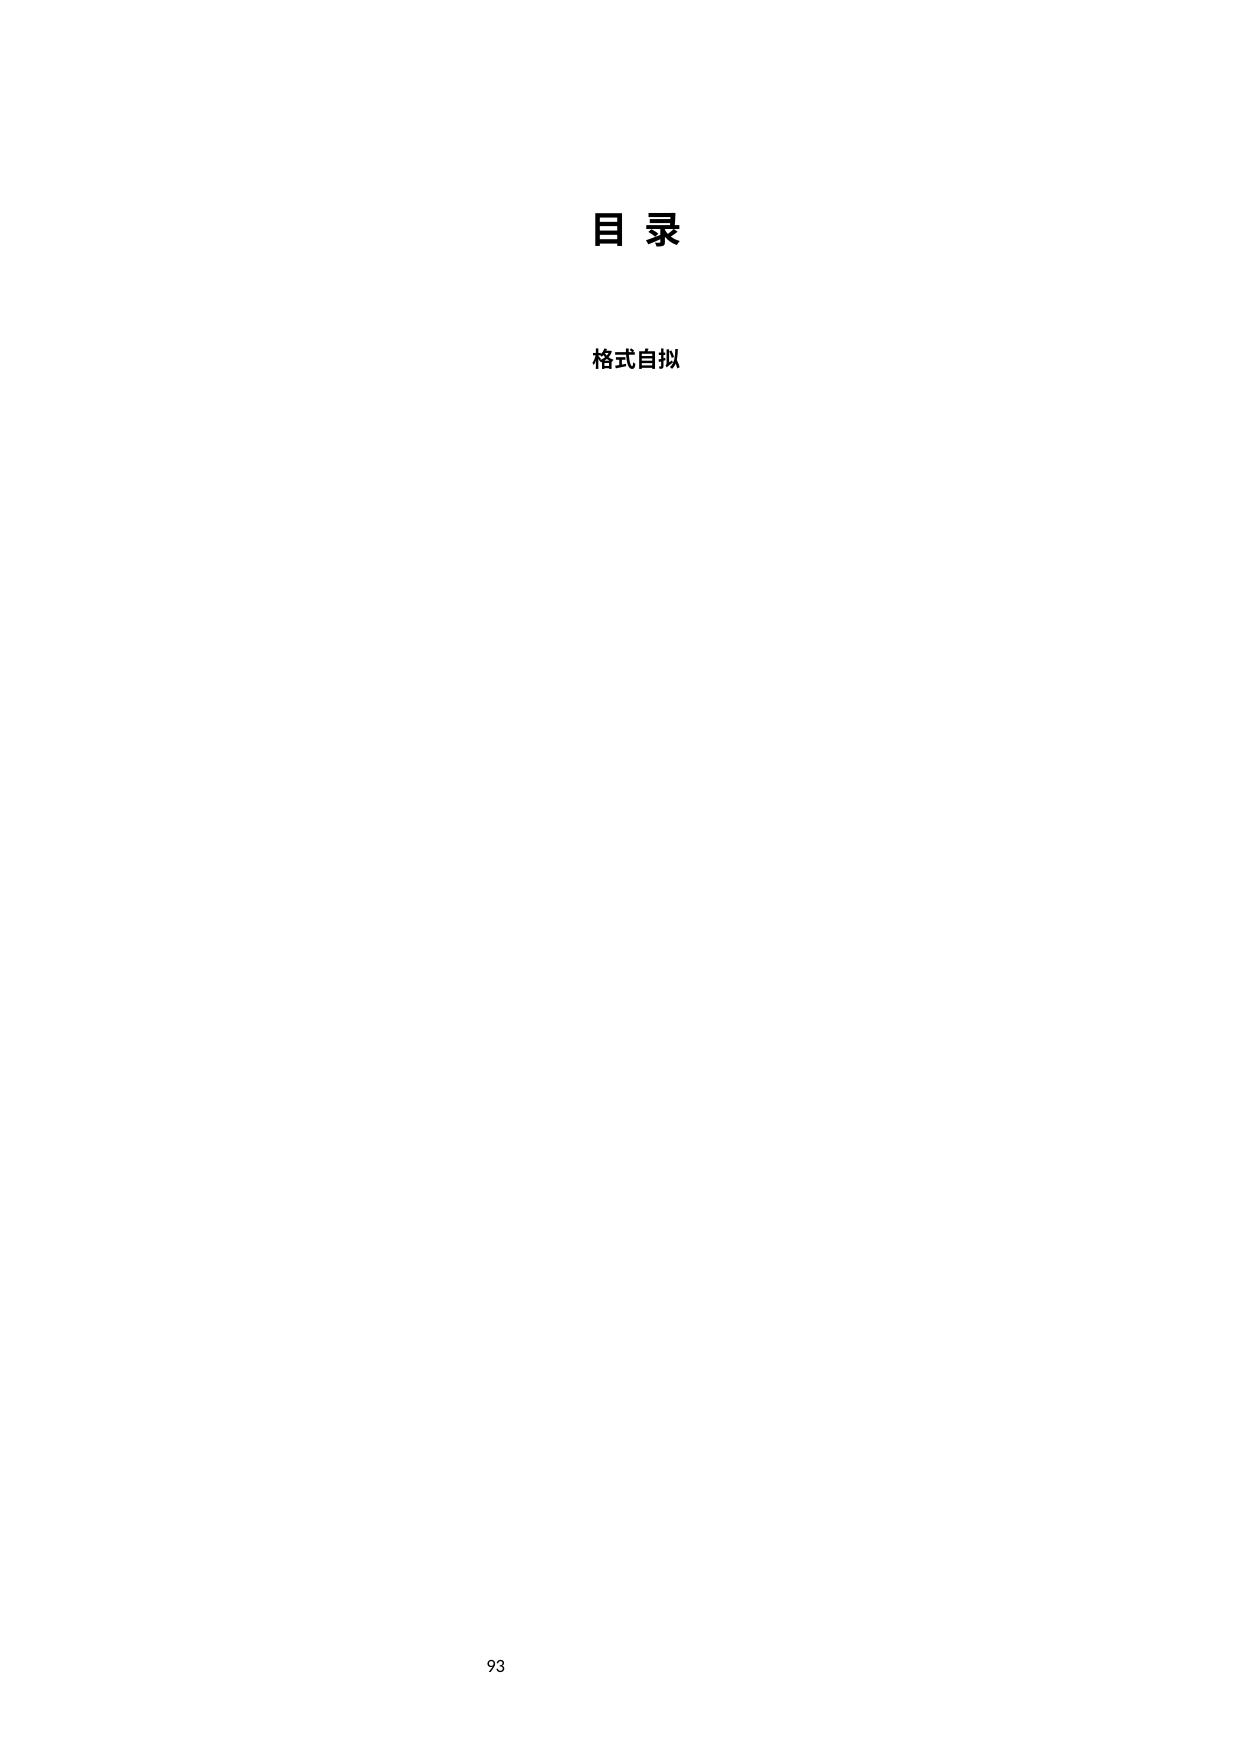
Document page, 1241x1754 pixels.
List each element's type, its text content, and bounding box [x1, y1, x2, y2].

text 目 录 [150, 175, 1122, 279]
text 格式自拟 [150, 342, 1122, 374]
